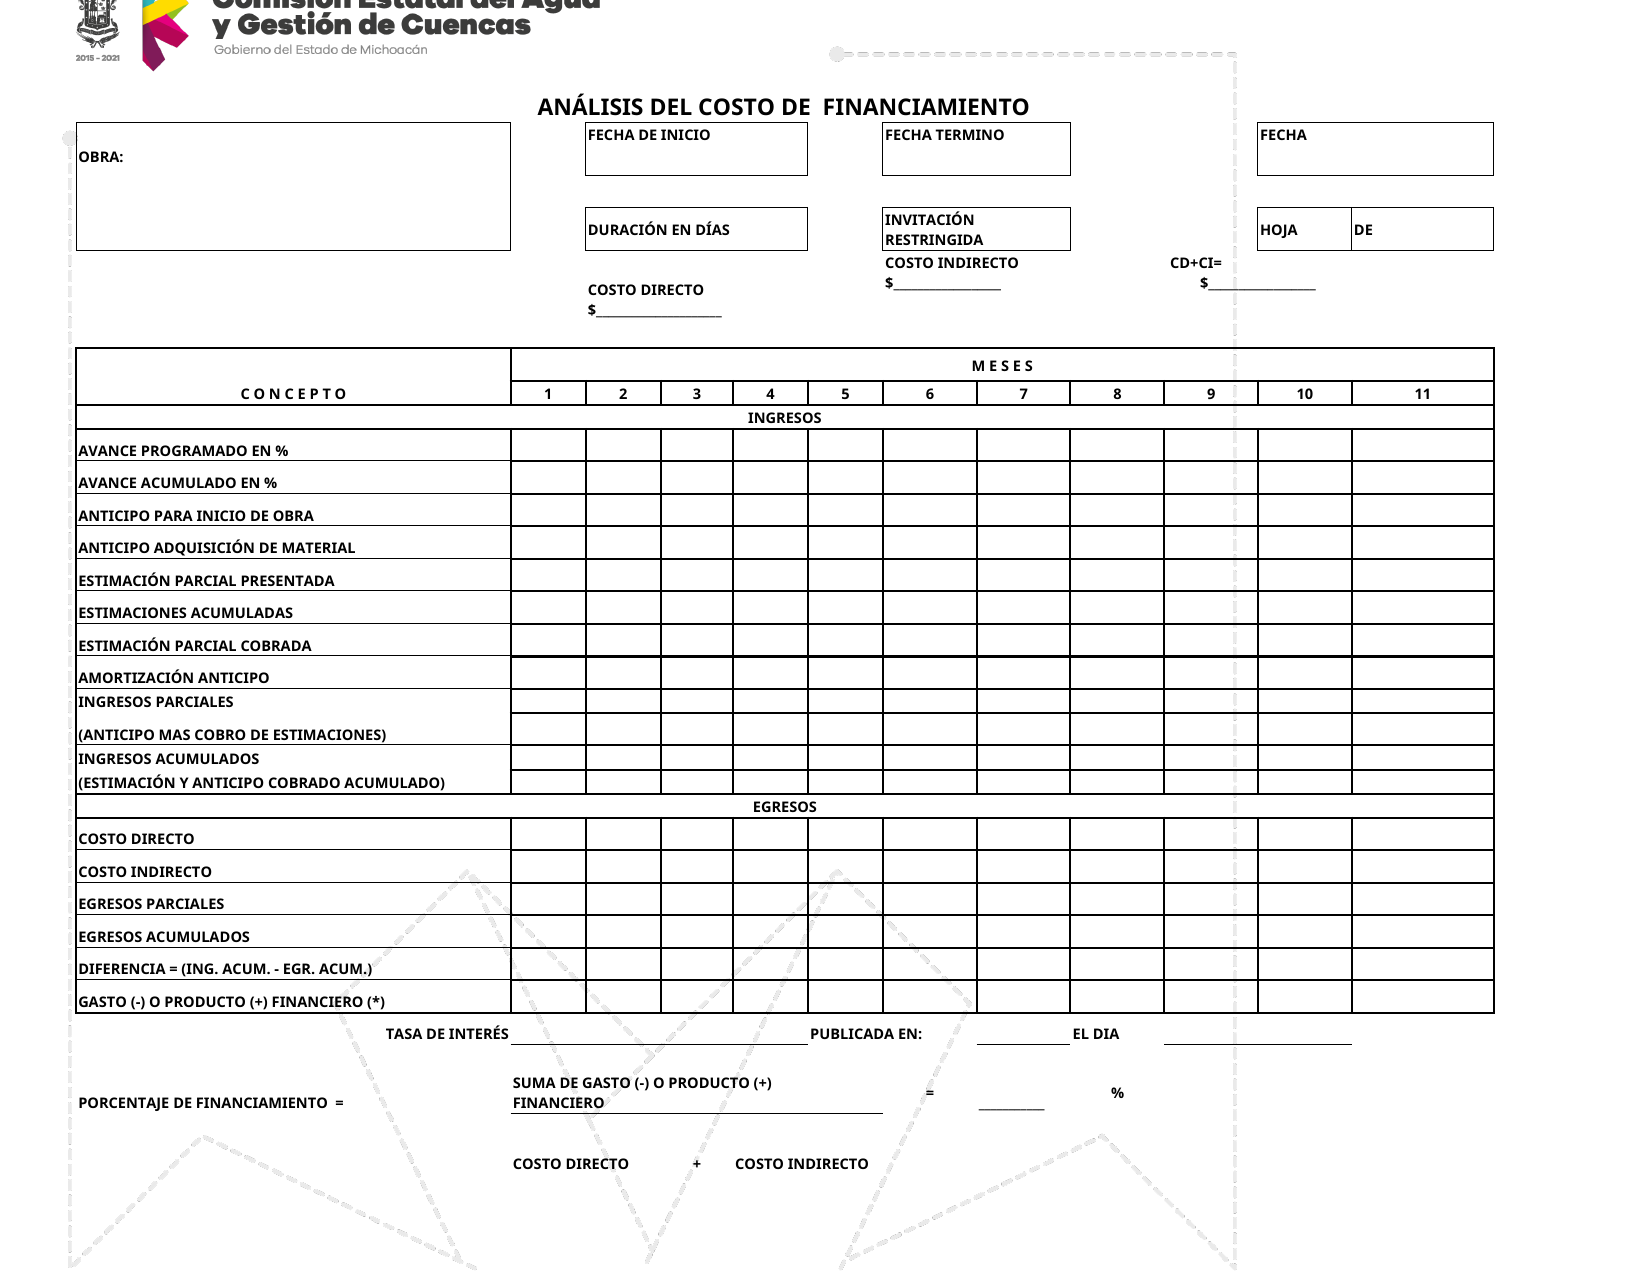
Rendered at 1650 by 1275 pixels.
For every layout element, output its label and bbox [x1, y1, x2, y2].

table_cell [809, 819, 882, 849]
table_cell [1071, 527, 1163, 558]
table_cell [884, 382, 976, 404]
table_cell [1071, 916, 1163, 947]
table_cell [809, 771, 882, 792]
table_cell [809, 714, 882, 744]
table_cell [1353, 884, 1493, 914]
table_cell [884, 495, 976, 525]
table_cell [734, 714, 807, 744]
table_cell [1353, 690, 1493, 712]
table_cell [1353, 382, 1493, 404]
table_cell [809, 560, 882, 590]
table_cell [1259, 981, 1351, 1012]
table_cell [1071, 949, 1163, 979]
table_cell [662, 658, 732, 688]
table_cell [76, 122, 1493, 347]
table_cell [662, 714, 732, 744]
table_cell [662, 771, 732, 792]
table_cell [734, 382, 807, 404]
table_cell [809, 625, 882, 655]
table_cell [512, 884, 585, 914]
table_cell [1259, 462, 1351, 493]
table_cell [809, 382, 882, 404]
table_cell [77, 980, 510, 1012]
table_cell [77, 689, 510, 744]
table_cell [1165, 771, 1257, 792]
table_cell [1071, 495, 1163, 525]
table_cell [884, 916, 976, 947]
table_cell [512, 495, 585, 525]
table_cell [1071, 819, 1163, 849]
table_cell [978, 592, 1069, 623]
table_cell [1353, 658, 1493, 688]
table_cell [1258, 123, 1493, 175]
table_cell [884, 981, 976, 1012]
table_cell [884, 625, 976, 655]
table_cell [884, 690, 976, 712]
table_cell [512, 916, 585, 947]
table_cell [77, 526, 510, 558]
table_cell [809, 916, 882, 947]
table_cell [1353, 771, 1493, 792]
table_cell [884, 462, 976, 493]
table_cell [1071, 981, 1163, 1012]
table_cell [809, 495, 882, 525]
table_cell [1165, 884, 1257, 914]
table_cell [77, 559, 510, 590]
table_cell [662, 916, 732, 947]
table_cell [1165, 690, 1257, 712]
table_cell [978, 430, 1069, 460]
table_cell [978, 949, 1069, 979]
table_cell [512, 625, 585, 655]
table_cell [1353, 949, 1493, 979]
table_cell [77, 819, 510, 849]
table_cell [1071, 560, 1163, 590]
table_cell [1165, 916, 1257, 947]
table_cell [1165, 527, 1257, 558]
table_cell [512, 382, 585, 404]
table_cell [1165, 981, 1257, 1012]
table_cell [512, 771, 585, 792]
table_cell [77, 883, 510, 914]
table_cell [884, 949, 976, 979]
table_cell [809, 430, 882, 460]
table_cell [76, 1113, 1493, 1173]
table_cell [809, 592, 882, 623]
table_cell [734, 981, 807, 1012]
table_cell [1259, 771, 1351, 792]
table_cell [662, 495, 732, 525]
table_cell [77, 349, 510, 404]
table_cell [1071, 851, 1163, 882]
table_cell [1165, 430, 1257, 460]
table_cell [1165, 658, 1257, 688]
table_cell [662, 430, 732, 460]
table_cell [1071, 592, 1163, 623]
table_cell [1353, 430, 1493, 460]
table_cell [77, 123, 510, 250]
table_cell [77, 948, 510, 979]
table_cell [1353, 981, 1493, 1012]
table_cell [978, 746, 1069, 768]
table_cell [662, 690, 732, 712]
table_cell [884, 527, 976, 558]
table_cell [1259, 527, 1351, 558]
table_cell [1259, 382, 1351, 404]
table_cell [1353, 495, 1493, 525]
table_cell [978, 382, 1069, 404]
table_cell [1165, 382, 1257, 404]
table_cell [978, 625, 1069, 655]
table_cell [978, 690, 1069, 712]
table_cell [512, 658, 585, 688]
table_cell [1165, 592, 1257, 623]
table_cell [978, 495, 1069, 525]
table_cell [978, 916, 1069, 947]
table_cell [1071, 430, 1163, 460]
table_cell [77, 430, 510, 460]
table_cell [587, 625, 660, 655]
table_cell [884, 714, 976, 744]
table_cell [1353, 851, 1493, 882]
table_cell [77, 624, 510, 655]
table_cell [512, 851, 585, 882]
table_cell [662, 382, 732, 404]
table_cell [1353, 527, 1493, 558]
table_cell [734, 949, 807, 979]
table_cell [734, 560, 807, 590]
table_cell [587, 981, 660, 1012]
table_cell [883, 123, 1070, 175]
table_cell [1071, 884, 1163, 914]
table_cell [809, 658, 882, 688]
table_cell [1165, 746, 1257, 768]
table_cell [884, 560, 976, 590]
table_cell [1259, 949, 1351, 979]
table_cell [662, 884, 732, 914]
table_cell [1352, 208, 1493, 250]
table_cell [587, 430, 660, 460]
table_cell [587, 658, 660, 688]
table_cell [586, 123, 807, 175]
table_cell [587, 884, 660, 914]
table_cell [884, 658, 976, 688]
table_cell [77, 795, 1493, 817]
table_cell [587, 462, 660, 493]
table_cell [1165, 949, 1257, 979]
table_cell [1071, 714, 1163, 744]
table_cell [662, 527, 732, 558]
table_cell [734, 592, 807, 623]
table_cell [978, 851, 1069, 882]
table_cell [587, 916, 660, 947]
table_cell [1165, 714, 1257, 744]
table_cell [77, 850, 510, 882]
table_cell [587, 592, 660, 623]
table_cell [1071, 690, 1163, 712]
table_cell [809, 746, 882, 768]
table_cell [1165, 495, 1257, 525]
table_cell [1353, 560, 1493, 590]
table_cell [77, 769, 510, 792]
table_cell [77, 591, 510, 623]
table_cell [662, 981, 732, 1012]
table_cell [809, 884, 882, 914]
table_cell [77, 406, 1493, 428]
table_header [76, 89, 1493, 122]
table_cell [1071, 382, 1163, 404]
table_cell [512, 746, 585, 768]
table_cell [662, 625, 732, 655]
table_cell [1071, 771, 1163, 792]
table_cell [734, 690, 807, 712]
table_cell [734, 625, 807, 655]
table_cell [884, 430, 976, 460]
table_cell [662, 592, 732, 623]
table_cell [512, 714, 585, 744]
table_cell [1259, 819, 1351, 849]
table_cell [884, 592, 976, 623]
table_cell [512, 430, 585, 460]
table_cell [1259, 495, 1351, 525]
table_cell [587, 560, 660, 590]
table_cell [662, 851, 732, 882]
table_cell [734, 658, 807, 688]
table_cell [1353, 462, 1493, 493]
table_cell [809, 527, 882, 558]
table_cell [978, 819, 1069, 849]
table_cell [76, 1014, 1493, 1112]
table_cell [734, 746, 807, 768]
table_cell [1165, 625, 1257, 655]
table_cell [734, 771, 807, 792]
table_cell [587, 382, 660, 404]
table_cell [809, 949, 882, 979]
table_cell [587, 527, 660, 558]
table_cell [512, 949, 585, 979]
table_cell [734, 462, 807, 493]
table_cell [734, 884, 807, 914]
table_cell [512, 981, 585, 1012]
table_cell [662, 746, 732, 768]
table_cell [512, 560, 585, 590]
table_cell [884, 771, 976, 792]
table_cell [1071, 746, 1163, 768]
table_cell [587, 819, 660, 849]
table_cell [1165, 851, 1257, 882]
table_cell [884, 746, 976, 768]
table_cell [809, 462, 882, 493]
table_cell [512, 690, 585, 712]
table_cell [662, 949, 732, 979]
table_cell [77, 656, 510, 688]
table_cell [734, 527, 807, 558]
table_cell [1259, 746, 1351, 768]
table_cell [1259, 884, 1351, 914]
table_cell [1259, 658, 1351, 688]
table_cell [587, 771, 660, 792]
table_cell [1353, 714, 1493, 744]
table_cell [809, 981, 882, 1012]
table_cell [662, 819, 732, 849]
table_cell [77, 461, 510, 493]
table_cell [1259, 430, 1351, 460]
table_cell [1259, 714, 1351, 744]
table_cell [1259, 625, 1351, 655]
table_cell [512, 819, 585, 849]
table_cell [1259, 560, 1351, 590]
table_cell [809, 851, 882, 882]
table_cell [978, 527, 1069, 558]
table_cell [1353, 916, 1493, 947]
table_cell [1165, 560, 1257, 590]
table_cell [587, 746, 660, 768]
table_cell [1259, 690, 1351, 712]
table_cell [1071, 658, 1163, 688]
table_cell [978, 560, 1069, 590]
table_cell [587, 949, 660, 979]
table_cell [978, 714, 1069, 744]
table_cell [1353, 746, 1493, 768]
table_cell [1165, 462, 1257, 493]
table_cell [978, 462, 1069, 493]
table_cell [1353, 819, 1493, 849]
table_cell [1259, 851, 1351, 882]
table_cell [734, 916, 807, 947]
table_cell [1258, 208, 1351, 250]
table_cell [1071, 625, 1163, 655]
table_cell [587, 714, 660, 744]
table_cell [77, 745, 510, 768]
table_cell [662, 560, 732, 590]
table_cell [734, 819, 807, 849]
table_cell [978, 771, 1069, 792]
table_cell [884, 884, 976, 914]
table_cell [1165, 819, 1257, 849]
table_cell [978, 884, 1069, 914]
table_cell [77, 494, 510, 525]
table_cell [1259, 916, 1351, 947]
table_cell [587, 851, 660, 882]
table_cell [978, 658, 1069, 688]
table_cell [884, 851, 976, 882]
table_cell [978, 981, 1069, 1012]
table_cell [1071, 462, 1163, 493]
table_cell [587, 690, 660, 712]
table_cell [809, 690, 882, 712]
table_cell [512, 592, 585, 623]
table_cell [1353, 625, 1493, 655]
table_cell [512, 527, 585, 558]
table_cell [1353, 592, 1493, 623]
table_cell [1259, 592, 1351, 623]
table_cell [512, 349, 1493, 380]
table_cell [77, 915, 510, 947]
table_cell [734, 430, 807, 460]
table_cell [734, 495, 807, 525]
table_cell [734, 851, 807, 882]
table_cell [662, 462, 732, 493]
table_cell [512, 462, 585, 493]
picture [0, 0, 1312, 1275]
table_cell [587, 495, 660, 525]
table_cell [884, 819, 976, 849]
